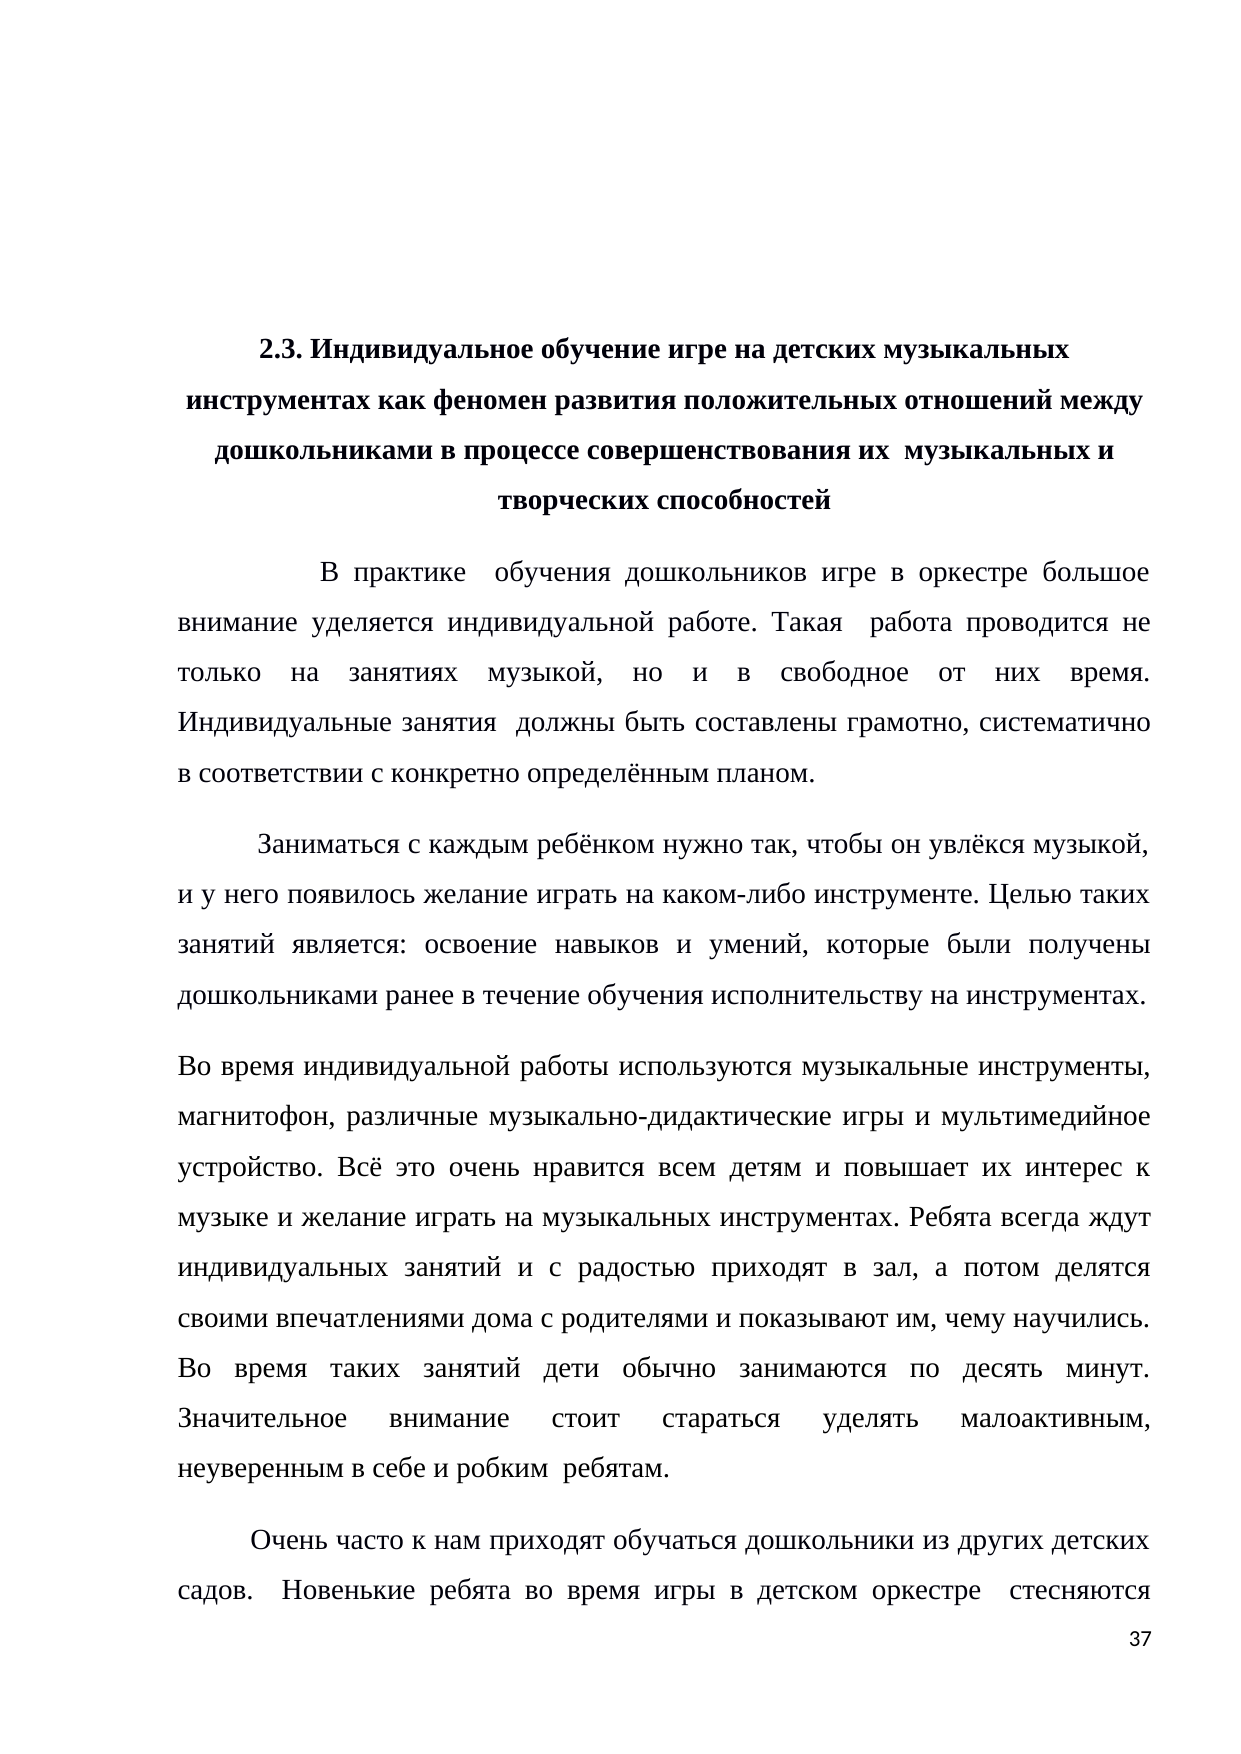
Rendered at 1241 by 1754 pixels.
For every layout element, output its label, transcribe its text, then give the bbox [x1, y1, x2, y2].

text 2.3. Индивидуальное обучение игре на детских музыкальных инструментах как феномен развития положительных отношений между дошкольниками в процессе совершенствования их музыкальных и творческих способностей [177, 332, 1152, 516]
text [177, 1522, 1152, 1606]
text Заниматься с каждым ребёнком нужно так, чтобы он увлёкся музыкой, и у него появилось желание играть на каком-либо инструменте. Целью таких занятий является: освоение навыков и умений, которые были получены дошкольниками ранее в течение обучения исполнительству на инструментах. [177, 826, 1152, 1011]
text В практике обучения дошкольников игре в оркестре большое внимание уделяется индивидуальной работе. Такая работа проводится не только на занятиях музыкой, но и в свободное от них время. Индивидуальные занятия должны быть составлены грамотно, систематично в соответствии с конкретно определённым планом. [177, 554, 1152, 788]
text Во время индивидуальной работы используются музыкальные инструменты, магнитофон, различные музыкально-дидактические игры и мультимедийное устройство. Всё это очень нравится всем детям и повышает их интерес к музыке и желание играть на музыкальных инструментах. Ребята всегда ждут индивидуальных занятий и с радостью приходят в зал, а потом делятся своими впечатлениями дома с родителями и показывают им, чему научились. Во время таких занятий дети обычно занимаются по десять минут. Значительное внимание стоит стараться уделять малоактивным, неуверенным в себе и робким ребятам. [177, 1048, 1152, 1484]
